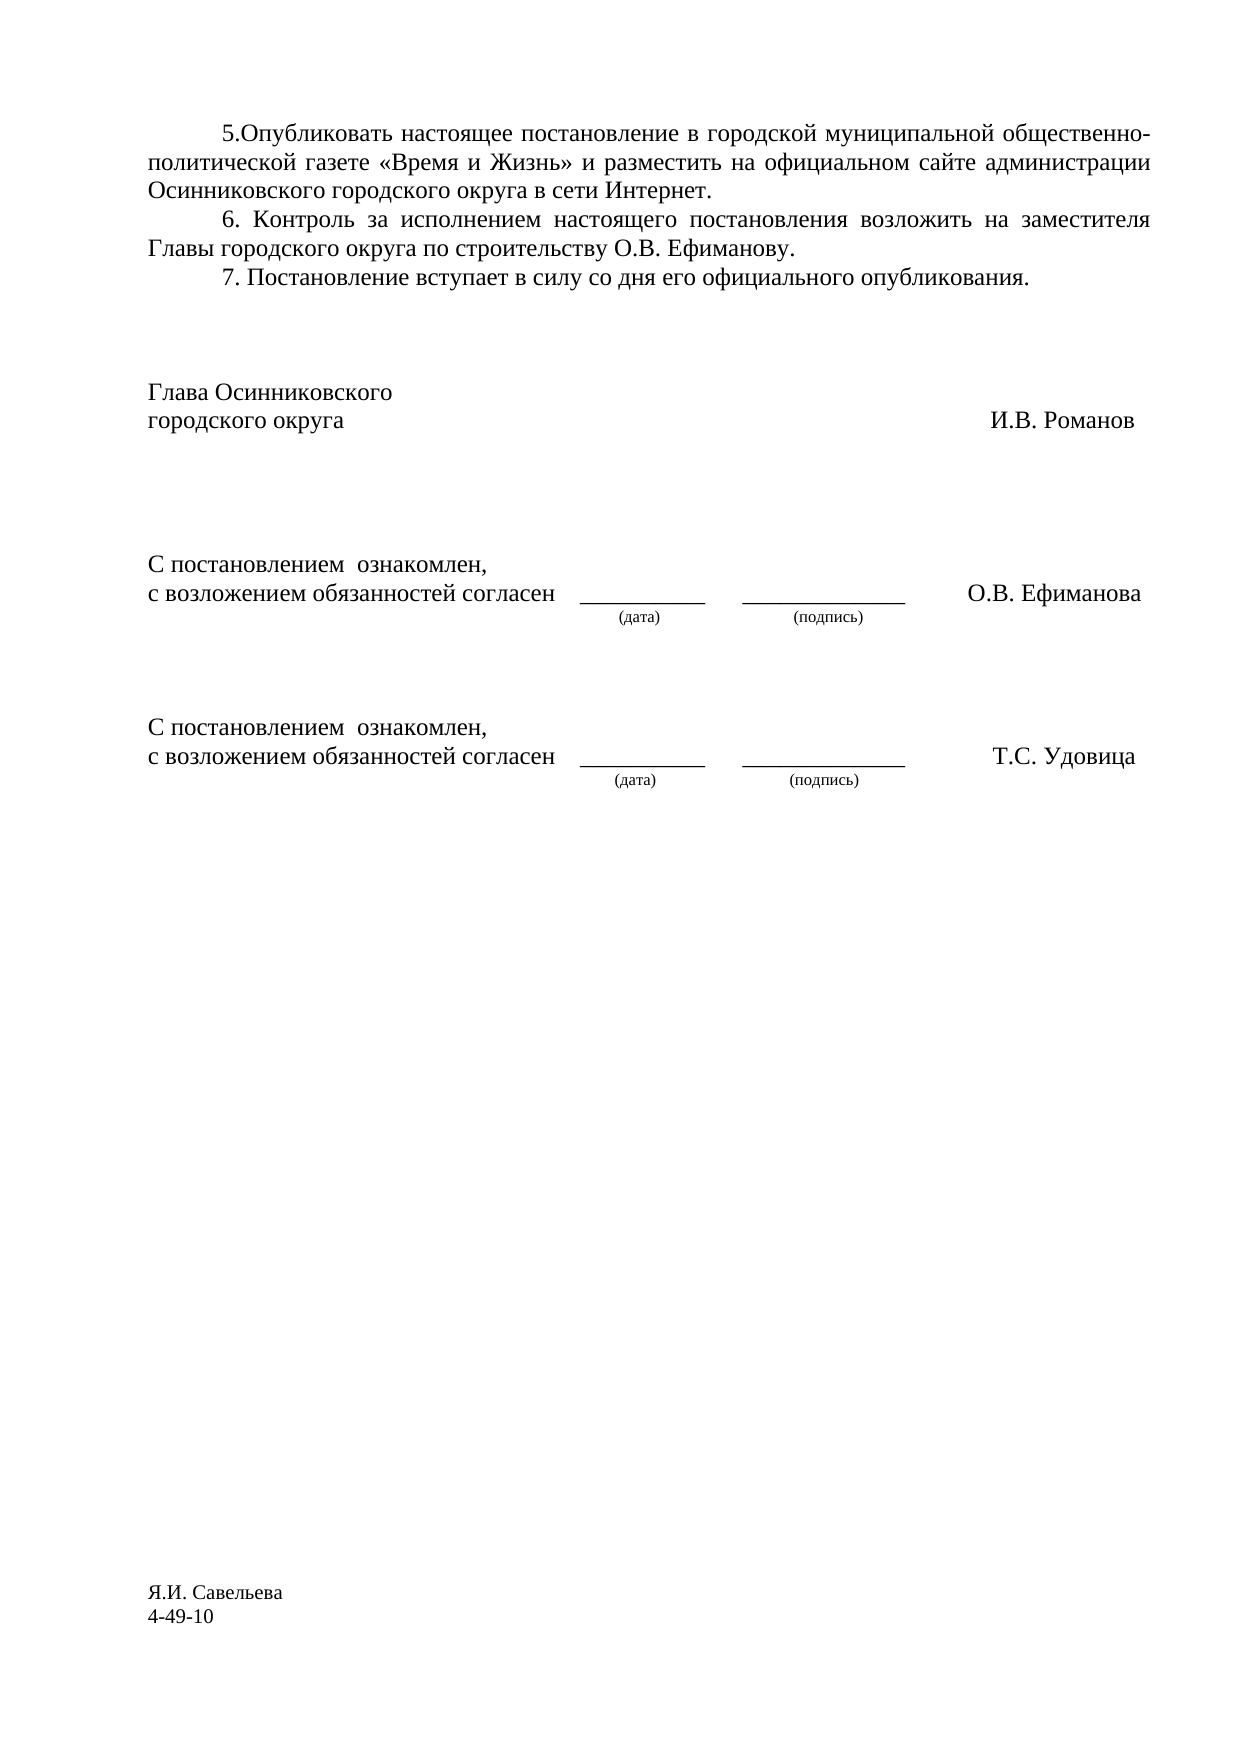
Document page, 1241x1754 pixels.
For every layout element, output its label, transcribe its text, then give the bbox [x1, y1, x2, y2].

text (дата) (подпись) [148, 770, 1152, 789]
text Глава Осинниковского городского округа И.В. Романов [148, 377, 1152, 434]
text С постановлением ознакомлен, [148, 712, 1152, 741]
text с возложением обязанностей согласен __________ _____________ Т.С. Удовица [148, 741, 1152, 770]
text 4-49-10 [148, 1604, 1152, 1628]
text 7. Постановление вступает в силу со дня его официального опубликования. [148, 262, 1152, 291]
text с возложением обязанностей согласен __________ _____________ О.В. Ефиманова [148, 578, 1152, 607]
text Я.И. Савельева [148, 1580, 1152, 1604]
text 5.Опубликовать настоящее постановление в городской муниципальной общественно-политической газете «Время и Жизнь» и разместить на официальном сайте администрации Осинниковского городского округа в сети Интернет. [148, 118, 1152, 204]
text 6. Контроль за исполнением настоящего постановления возложить на заместителя Главы городского округа по строительству О.В. Ефиманову. [148, 204, 1152, 262]
text С постановлением ознакомлен, [148, 549, 1152, 578]
text (дата) (подпись) [148, 607, 1152, 626]
